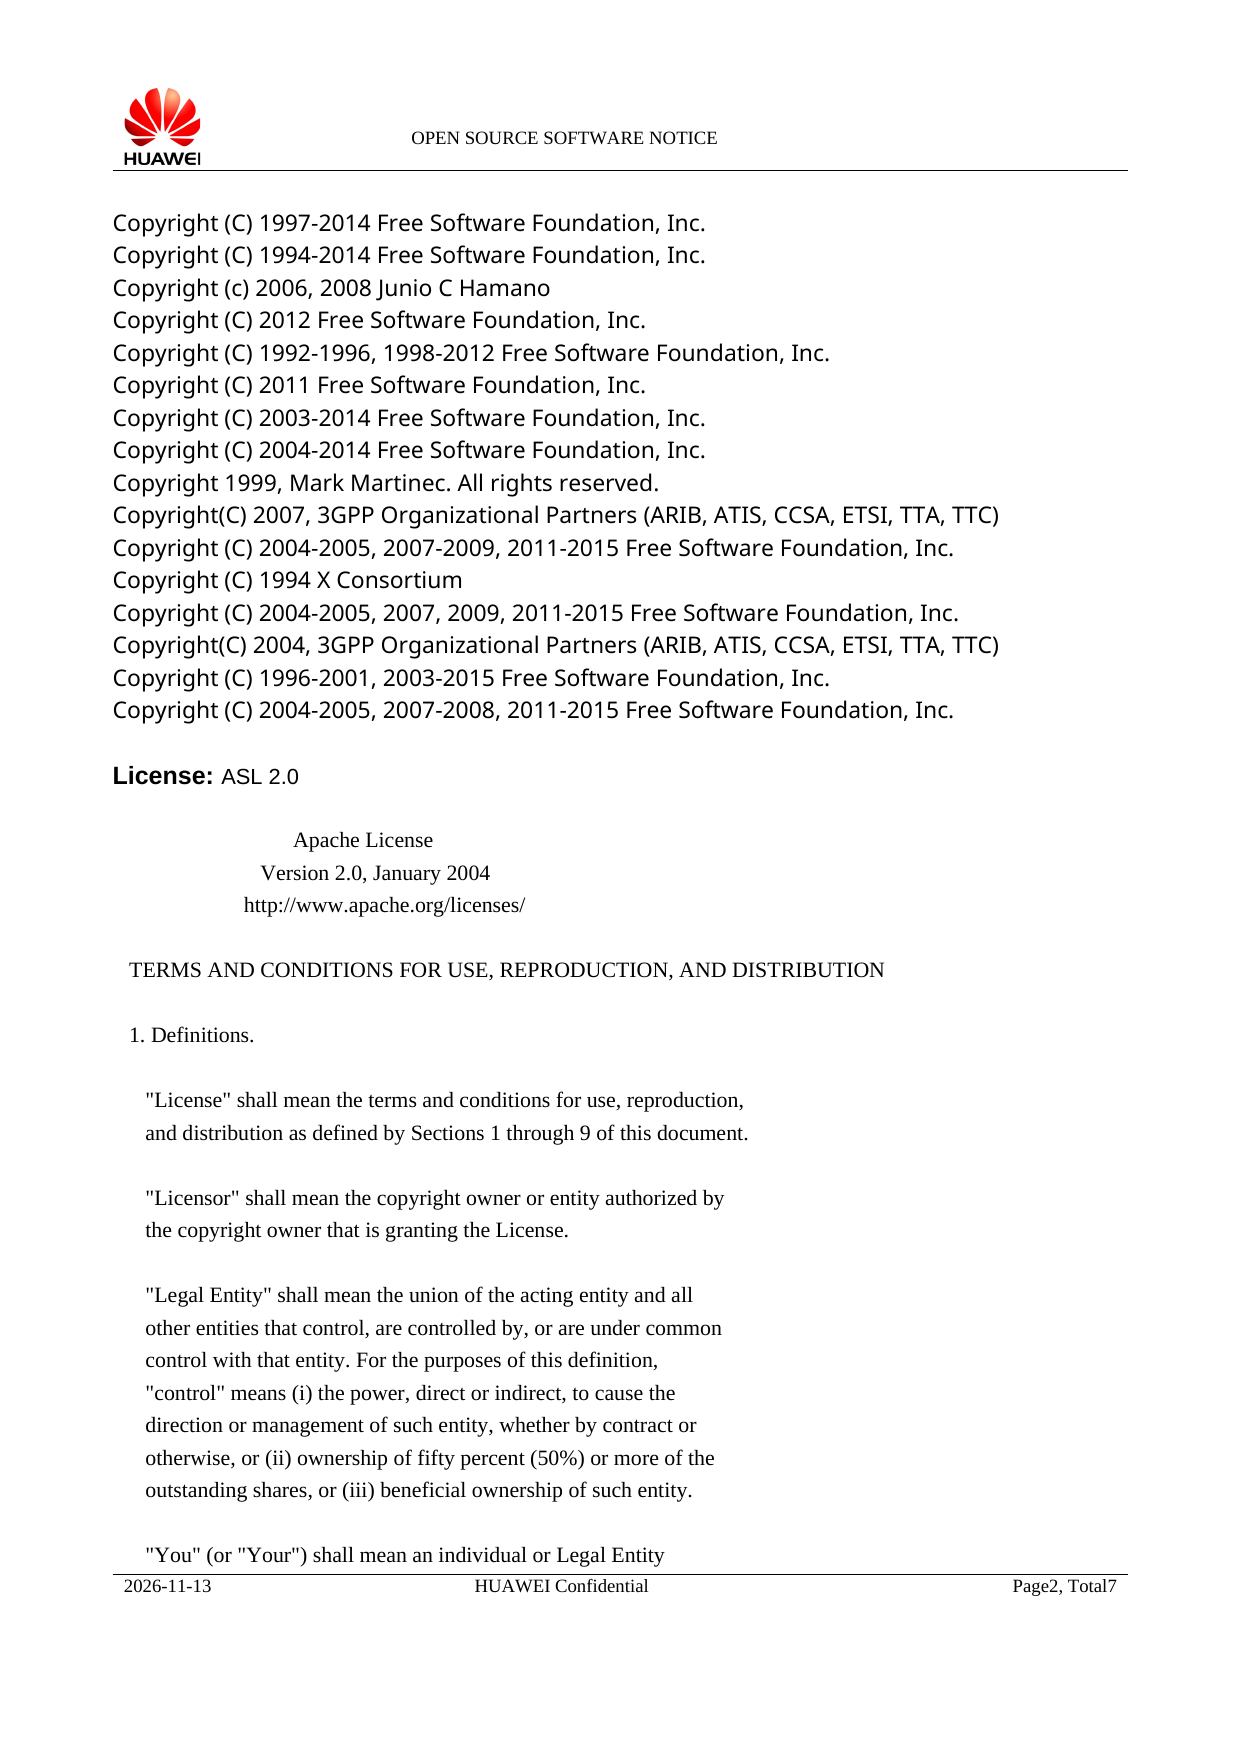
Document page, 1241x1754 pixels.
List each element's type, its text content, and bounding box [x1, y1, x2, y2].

picture [124, 88, 201, 165]
text License: ASL 2.0 [112, 759, 1128, 791]
